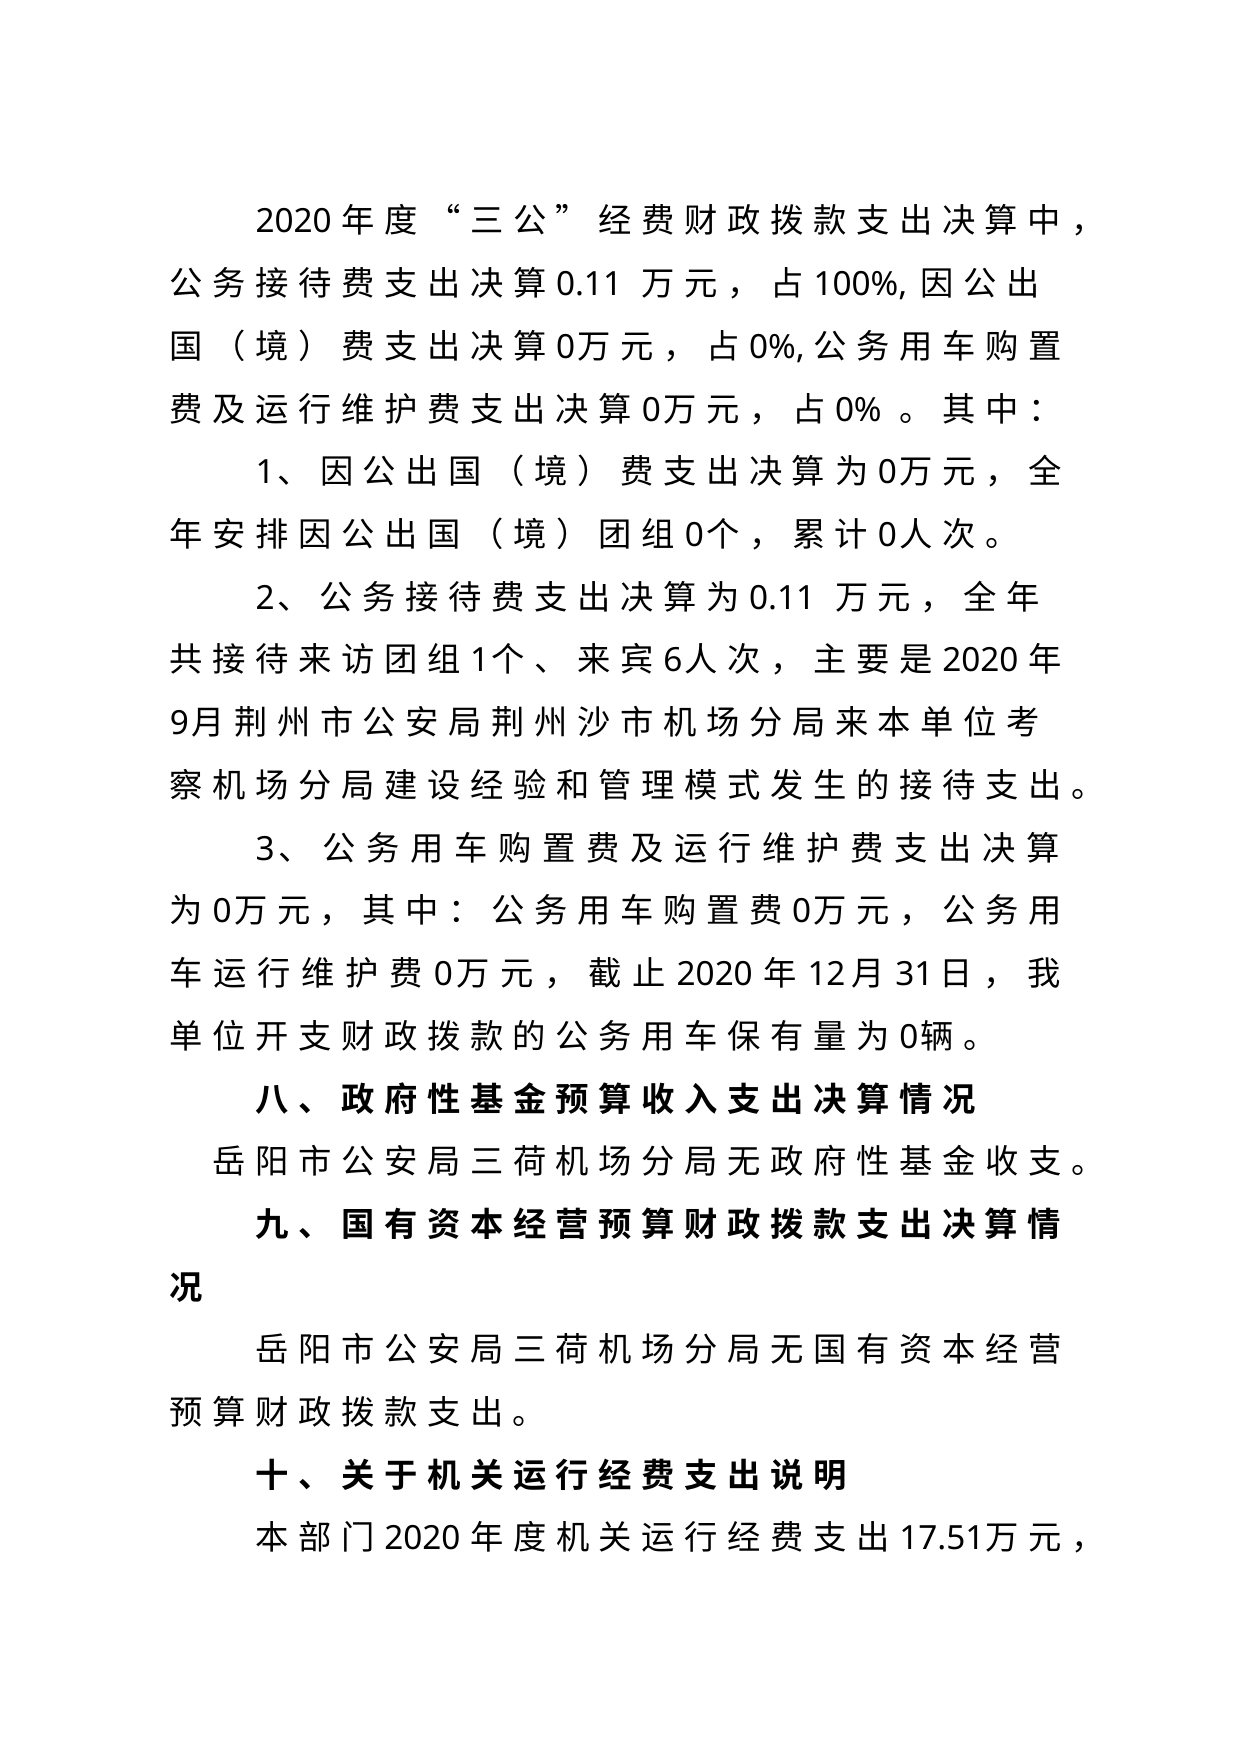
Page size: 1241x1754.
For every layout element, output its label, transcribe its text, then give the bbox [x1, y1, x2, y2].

text 十、关于机关运行经费支出说明 [169, 1441, 1071, 1504]
text 2020年度“三公”经费财政拨款支出决算中，公务接待费支出决算0.11万元，占100%,因公出国（境）费支出决算0万元，占0%,公务用车购置费及运行维护费支出决算0万元，占0%。其中： [169, 187, 1071, 438]
text 2、公务接待费支出决算为0.11万元，全年共接待来访团组1个、来宾6人次，主要是2020年9月荆州市公安局荆州沙市机场分局来本单位考察机场分局建设经验和管理模式发生的接待支出。 [169, 563, 1071, 814]
text 岳阳市公安局三荷机场分局无政府性基金收支。 [169, 1128, 1071, 1191]
text 岳阳市公安局三荷机场分局无国有资本经营预算财政拨款支出。 [169, 1316, 1071, 1441]
text 九、国有资本经营预算财政拨款支出决算情况 [169, 1191, 1071, 1316]
text 八、政府性基金预算收入支出决算情况 [169, 1065, 1071, 1128]
text 3、公务用车购置费及运行维护费支出决算为0万元，其中：公务用车购置费0万元，公务用车运行维护费0万元，截止2020年12月31日，我单位开支财政拨款的公务用车保有量为0辆。 [169, 814, 1071, 1065]
text 1、因公出国（境）费支出决算为0万元，全年安排因公出国（境）团组0个，累计0人次。 [169, 438, 1071, 563]
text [169, 1504, 1071, 1567]
